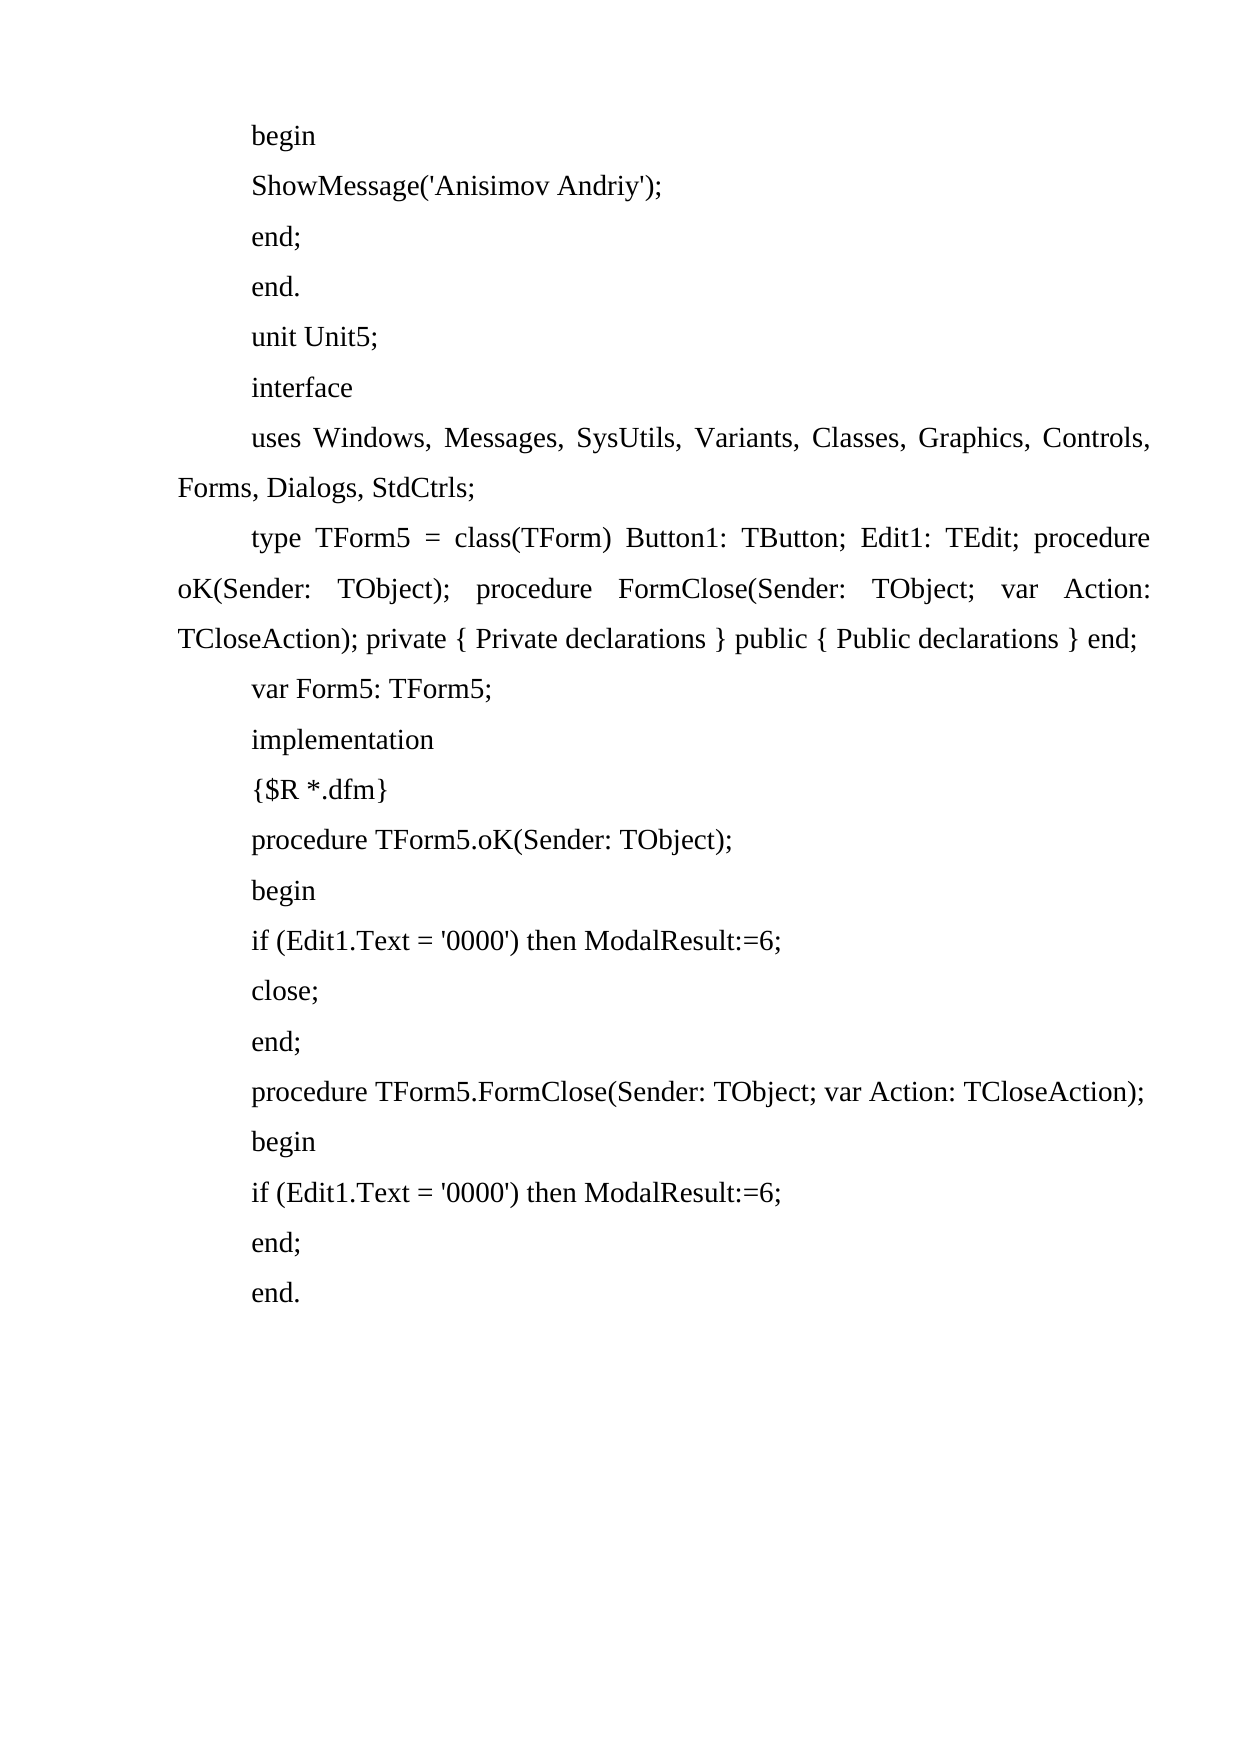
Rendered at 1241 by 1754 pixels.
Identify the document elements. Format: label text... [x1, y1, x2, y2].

text end; [177, 1225, 1152, 1258]
text end. [177, 1275, 1152, 1309]
text interface [177, 370, 1152, 403]
text unit Unit5; [177, 319, 1152, 353]
text var Form5: TForm5; [177, 672, 1152, 705]
text end; [177, 219, 1152, 252]
text type TForm5 = class(TForm) Button1: TButton; Edit1: TEdit; procedure oK(Sender: TObject); procedure FormClose(Sender: TObject; var Action: TCloseAction); private { Private declarations } public { Public declarations } end; [177, 521, 1152, 655]
text begin [177, 1124, 1152, 1158]
text end; [177, 1024, 1152, 1057]
text if (Edit1.Text = '0000') then ModalResult:=6; [177, 1175, 1152, 1208]
text {$R *.dfm} [177, 772, 1152, 806]
text if (Edit1.Text = '0000') then ModalResult:=6; [177, 923, 1152, 957]
text close; [177, 973, 1152, 1007]
text uses Windows, Messages, SysUtils, Variants, Classes, Graphics, Controls, Forms, Dialogs, StdCtrls; [177, 420, 1152, 504]
text procedure TForm5.oK(Sender: TObject); [177, 822, 1152, 856]
text implementation [177, 722, 1152, 755]
text end. [177, 269, 1152, 303]
text ShowMessage('Anisimov Andriy'); [177, 168, 1152, 202]
text procedure TForm5.FormClose(Sender: TObject; var Action: TCloseAction); [177, 1074, 1152, 1108]
text begin [177, 873, 1152, 906]
text begin [177, 118, 1152, 152]
